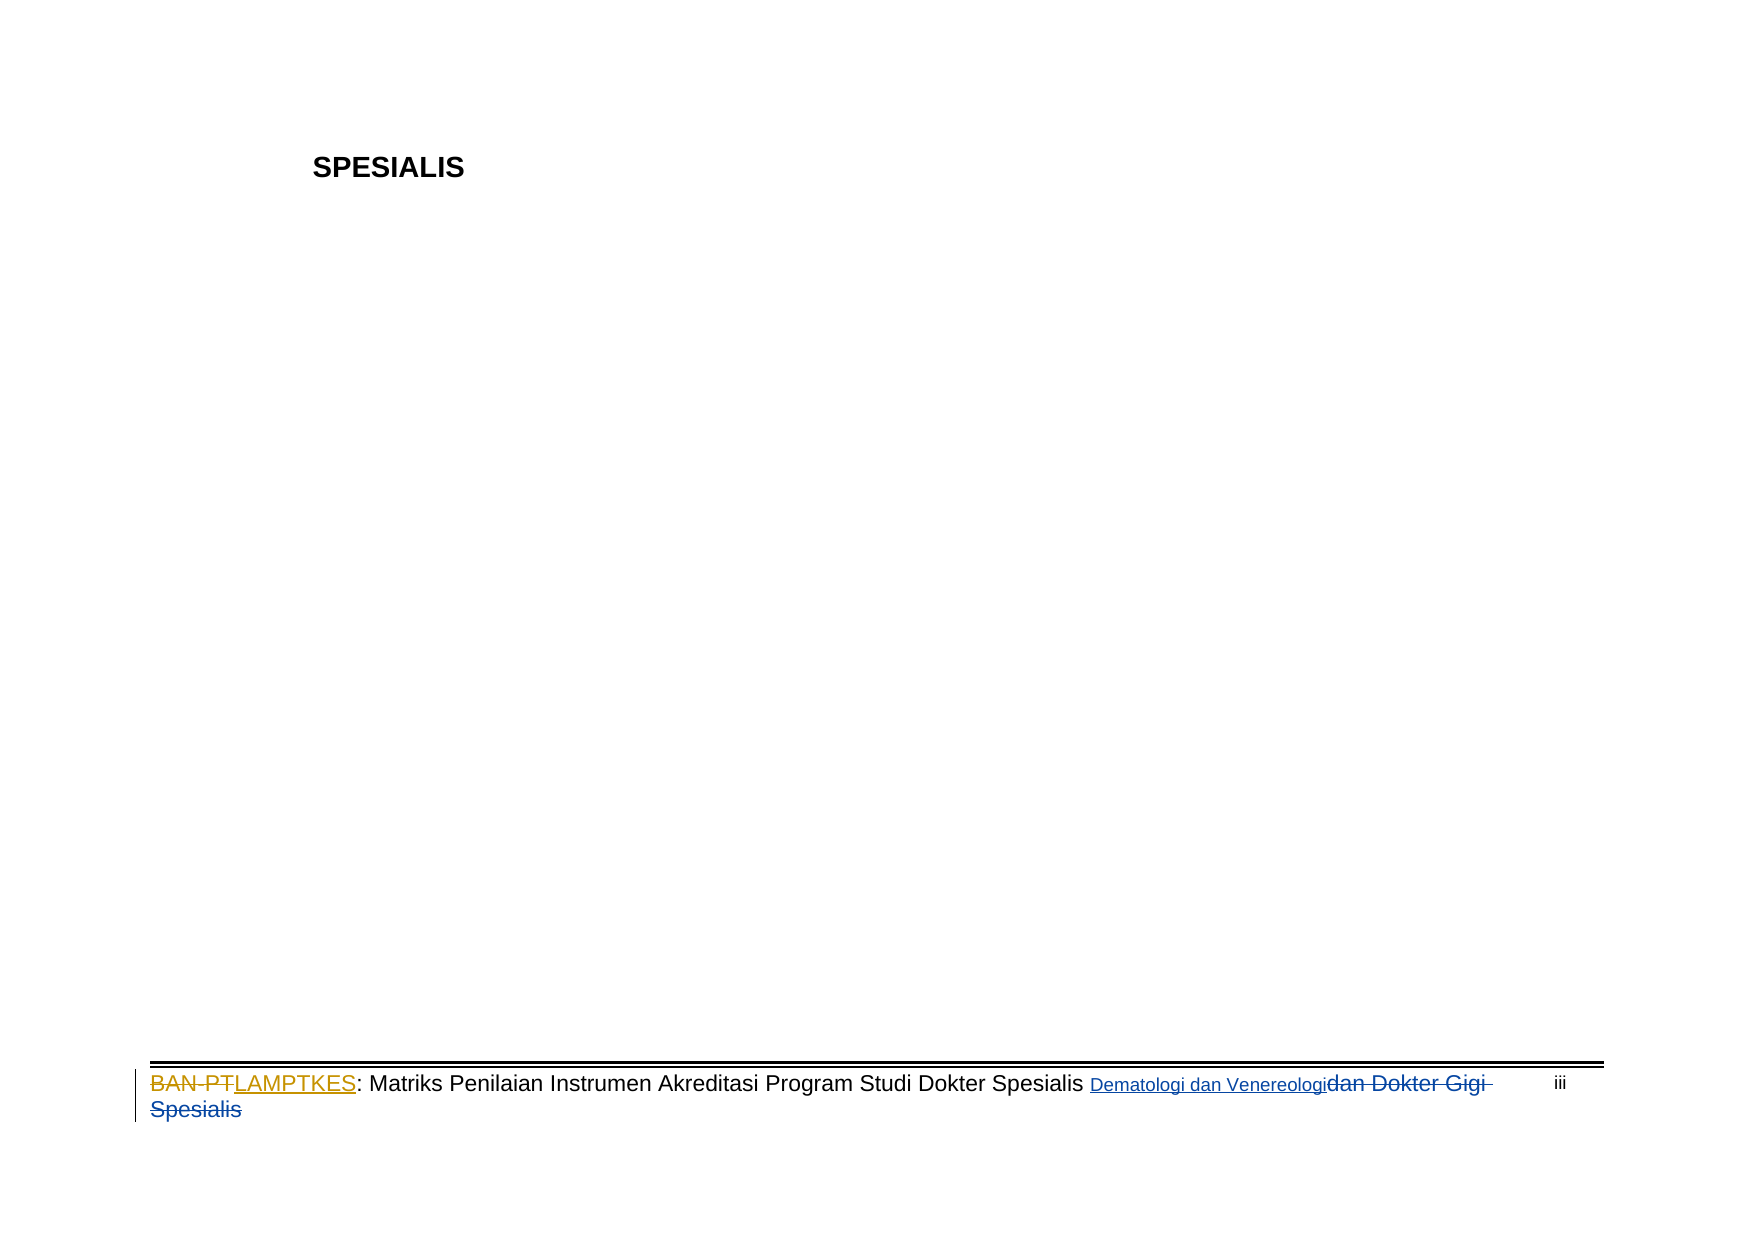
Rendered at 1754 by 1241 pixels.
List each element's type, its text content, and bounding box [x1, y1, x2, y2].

text SPESIALIS [312, 150, 1604, 183]
